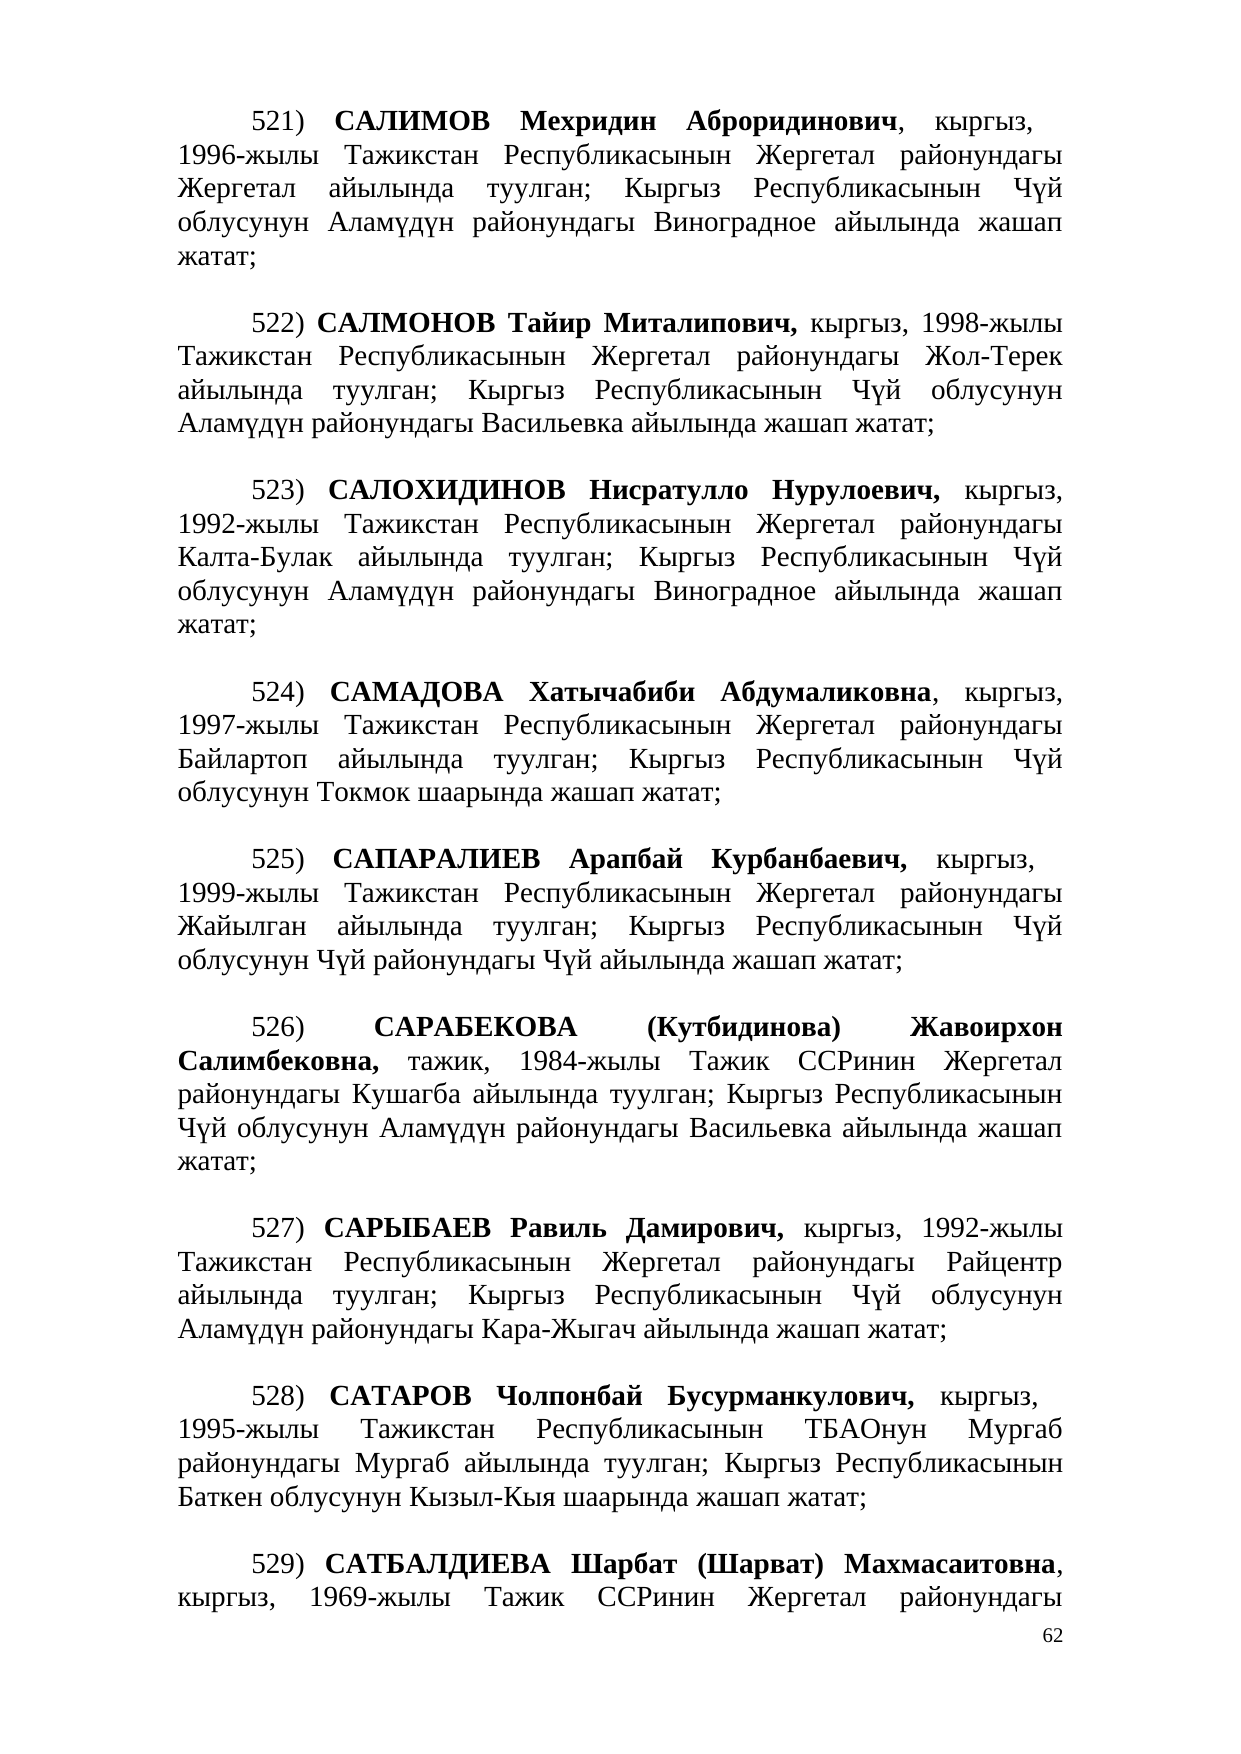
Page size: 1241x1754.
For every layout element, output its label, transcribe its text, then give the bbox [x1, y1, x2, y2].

text 523) САЛОХИДИНОВ Нисратулло Нурулоевич, кыргыз, 1992-жылы Тажикстан Республикасынын Жергетал районундагы Калта-Булак айылында туулган; Кыргыз Республикасынын Чүй облусунун Аламүдүн районундагы Виноградное айылында жашап жатат; [177, 472, 1063, 640]
list 528) САТАРОВ Чолпонбай Бусурманкулович, кыргыз, 1995-жылы Тажикстан Республикасынын ТБАОнун Мургаб районундагы Мургаб айылында туулган; Кыргыз Республикасынын Баткен облусунун Кызыл-Кыя шаарында жашап жатат; [177, 1378, 1063, 1512]
text 521) САЛИМОВ Мехридин Аброридинович, кыргыз, 1996-жылы Тажикстан Республикасынын Жергетал районундагы Жергетал айылында туулган; Кыргыз Республикасынын Чүй облусунун Аламүдүн районундагы Виноградное айылында жашап жатат; [177, 103, 1063, 271]
list 522) САЛМОНОВ Тайир Миталипович, кыргыз, 1998-жылы Тажикстан Республикасынын Жергетал районундагы Жол-Терек айылында туулган; Кыргыз Республикасынын Чүй облусунун Аламүдүн районундагы Васильевка айылында жашап жатат; [177, 305, 1063, 439]
list 527) САРЫБАЕВ Равиль Дамирович, кыргыз, 1992-жылы Тажикстан Республикасынын Жергетал районундагы Райцентр айылында туулган; Кыргыз Республикасынын Чүй облусунун Аламүдүн районундагы Кара-Жыгач айылында жашап жатат; [177, 1210, 1063, 1344]
text 526) САРАБЕКОВА (Кутбидинова) Жавоирхон Салимбековна, тажик, 1984-жылы Тажик ССРинин Жергетал районундагы Кушагба айылында туулган; Кыргыз Республикасынын Чүй облусунун Аламүдүн районундагы Васильевка айылында жашап жатат; [177, 1009, 1063, 1177]
text 525) САПАРАЛИЕВ Арапбай Курбанбаевич, кыргыз, 1999-жылы Тажикстан Республикасынын Жергетал районундагы Жайылган айылында туулган; Кыргыз Республикасынын Чүй облусунун Чүй районундагы Чүй айылында жашап жатат; [177, 841, 1063, 976]
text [177, 1546, 1063, 1613]
text 524) САМАДОВА Хатычабиби Абдумаликовна, кыргыз, 1997-жылы Тажикстан Республикасынын Жергетал районундагы Байлартоп айылында туулган; Кыргыз Республикасынын Чүй облусунун Токмок шаарында жашап жатат; [177, 674, 1063, 808]
